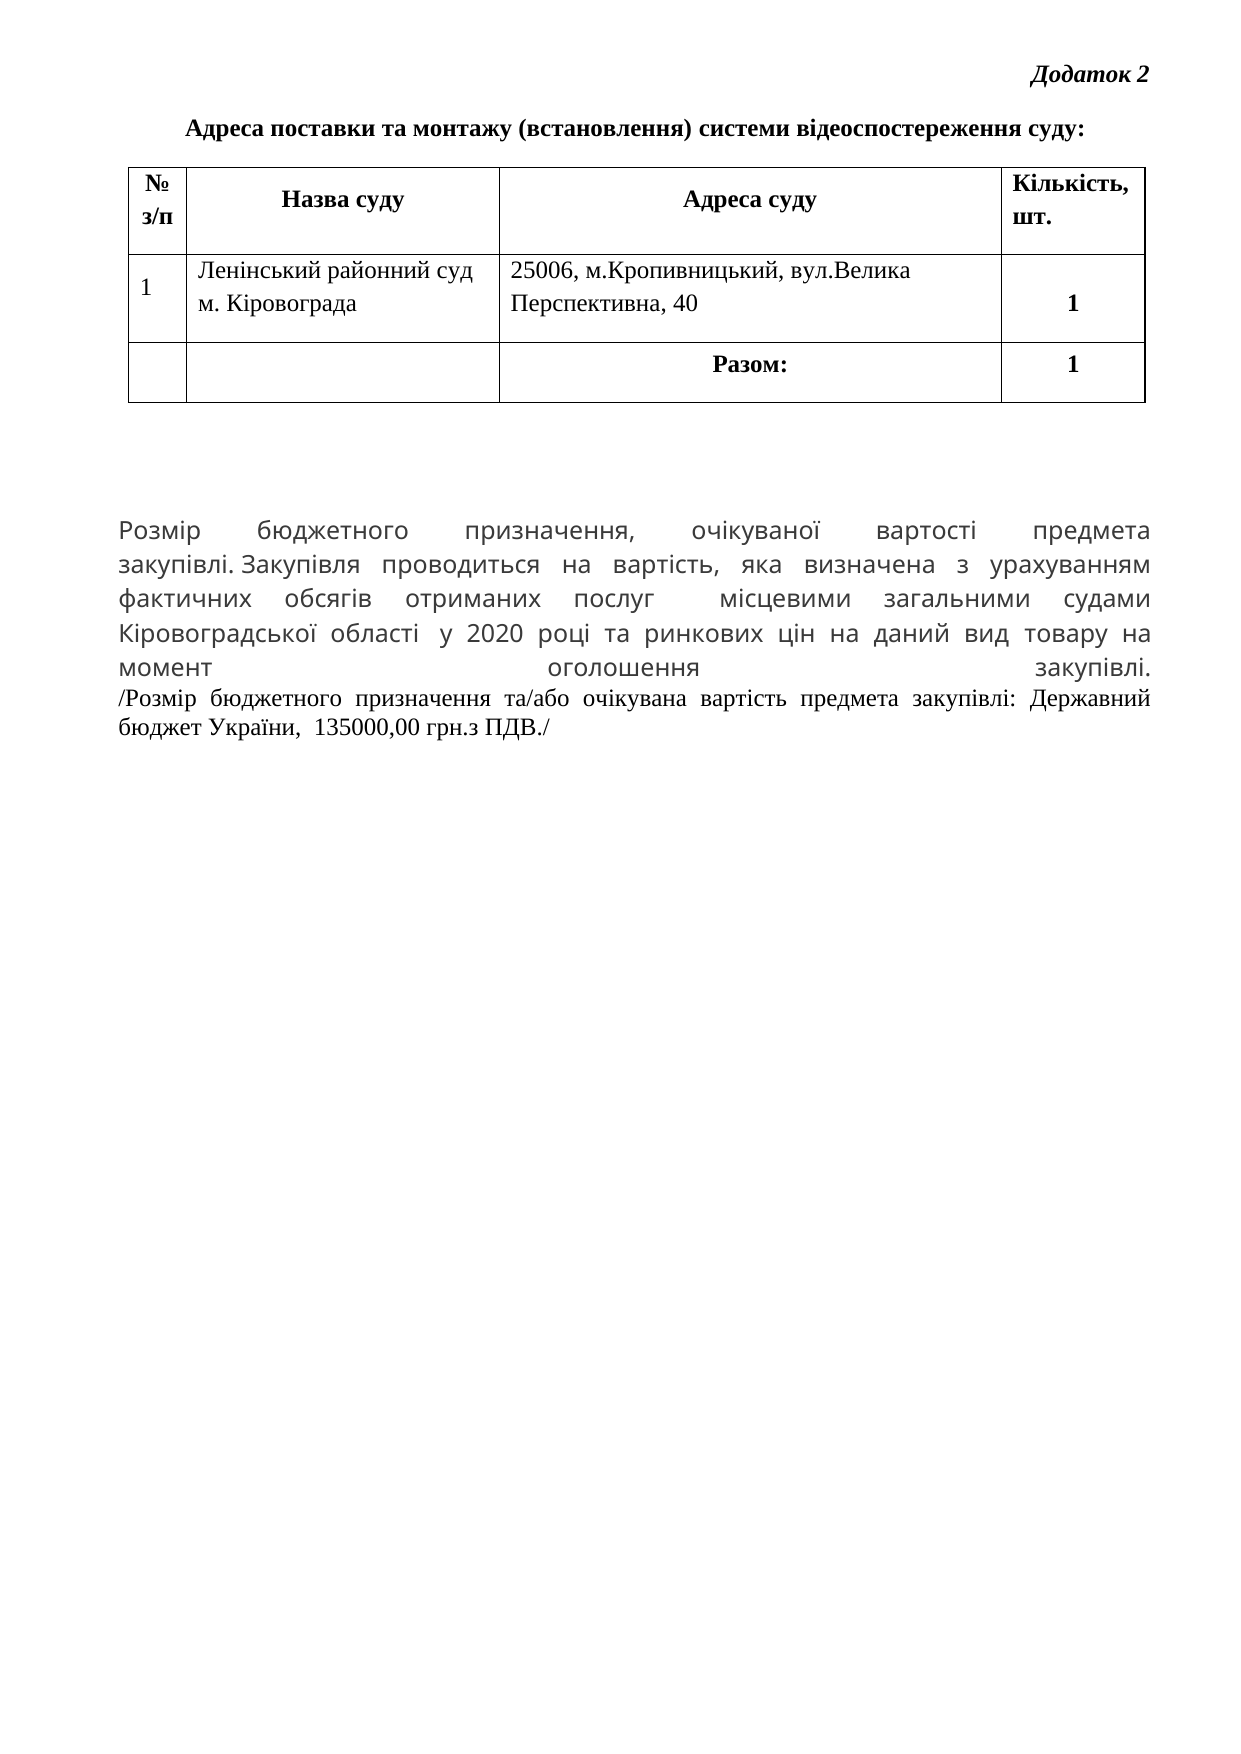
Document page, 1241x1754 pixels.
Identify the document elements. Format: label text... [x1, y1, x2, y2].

table_cell [187, 343, 499, 402]
table_cell Ленінський районний суд м. Кіровограда [187, 255, 499, 342]
table_header Назва суду [187, 168, 499, 254]
table_header Кількість, шт. [1002, 168, 1144, 254]
table_cell 1 [1002, 343, 1144, 402]
table_header № з/п [129, 168, 186, 254]
table_cell Разом: [500, 343, 1001, 402]
text Додаток 2 [118, 59, 1152, 88]
text Розмір бюджетного призначення, очікуваної вартості предмета закупівлі. Закупівля проводиться на вартість, яка визначена з урахуванням фактичних обсягів отриманих послуг місцевими загальними судами Кіровоградської області у 2020 році та ринкових цін на даний вид товару на момент оголошення закупівлі. /Розмір бюджетного призначення та/або очікувана вартість предмета закупівлі: Державний бюджет України, 135000,00 грн.з ПДВ./ [118, 683, 1152, 741]
text Адреса поставки та монтажу (встановлення) системи відеоспостереження суду: [118, 113, 1152, 142]
table_cell [129, 343, 186, 402]
table_header Адреса суду [500, 168, 1001, 254]
table_cell 1 [129, 255, 186, 342]
table_cell 1 [1002, 255, 1144, 342]
table_cell 25006, м.Кропивницький, вул.Велика Перспективна, 40 [500, 255, 1001, 342]
